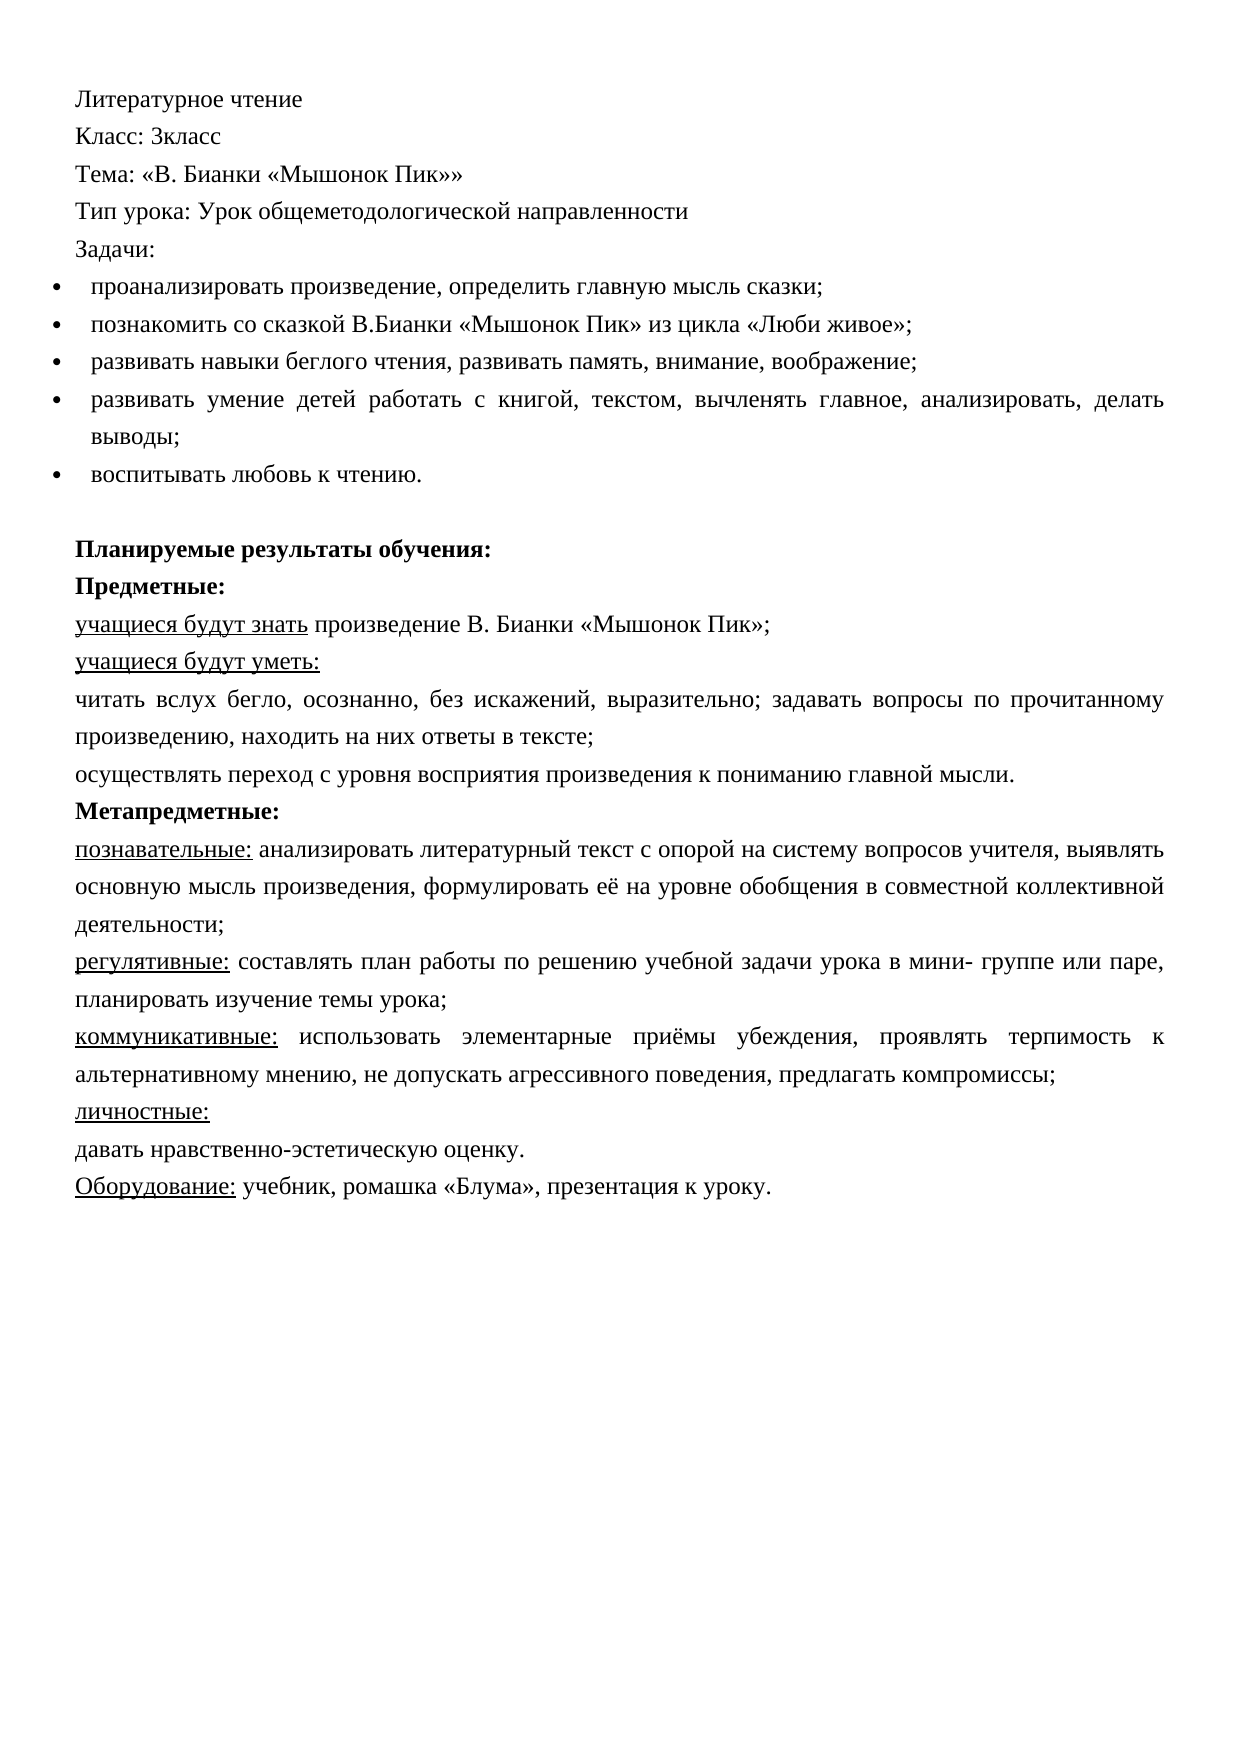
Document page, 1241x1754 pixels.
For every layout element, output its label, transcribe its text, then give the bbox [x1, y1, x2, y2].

text коммуникативные: использовать элементарные приёмы убеждения, проявлять терпимость к альтернативному мнению, не допускать агрессивного поведения, предлагать компромиссы; [75, 1012, 1165, 1087]
list познакомить со сказкой В.Бианки «Мышонок Пик» из цикла «Люби живое»; [53, 300, 1165, 337]
text Предметные: [75, 562, 1165, 600]
text познавательные: анализировать литературный текст с опорой на систему вопросов учителя, выявлять основную мысль произведения, формулировать её на уровне обобщения в совместной коллективной деятельности; [75, 825, 1165, 937]
text Литературное чтение [75, 75, 1165, 112]
text осуществлять переход с уровня восприятия произведения к пониманию главной мысли. [75, 750, 1165, 787]
text Оборудование: учебник, ромашка «Блума», презентация к уроку. [75, 1162, 1165, 1200]
text давать нравственно-эстетическую оценку. [75, 1125, 1165, 1162]
text Тема: «В. Бианки «Мышонок Пик»» [75, 150, 1165, 187]
text личностные: [75, 1087, 1165, 1125]
text учащиеся будут знать произведение В. Бианки «Мышонок Пик»; [75, 600, 1165, 637]
text Планируемые результаты обучения: [75, 525, 1165, 562]
text Класс: 3класс [75, 112, 1165, 150]
list развивать навыки беглого чтения, развивать память, внимание, воображение; [53, 337, 1165, 375]
text учащиеся будут уметь: [75, 637, 1165, 675]
text читать вслух бегло, осознанно, без искажений, выразительно; задавать вопросы по прочитанному произведению, находить на них ответы в тексте; [75, 675, 1165, 750]
text Тип урока: Урок общеметодологической направленности [75, 187, 1165, 225]
text Задачи: [75, 225, 1165, 262]
list воспитывать любовь к чтению. [53, 450, 1165, 487]
list проанализировать произведение, определить главную мысль сказки; [53, 262, 1165, 300]
text Метапредметные: [75, 787, 1165, 825]
list развивать умение детей работать с книгой, текстом, вычленять главное, анализировать, делать выводы; [53, 375, 1165, 450]
text регулятивные: составлять план работы по решению учебной задачи урока в мини- группе или паре, планировать изучение темы урока; [75, 937, 1165, 1012]
